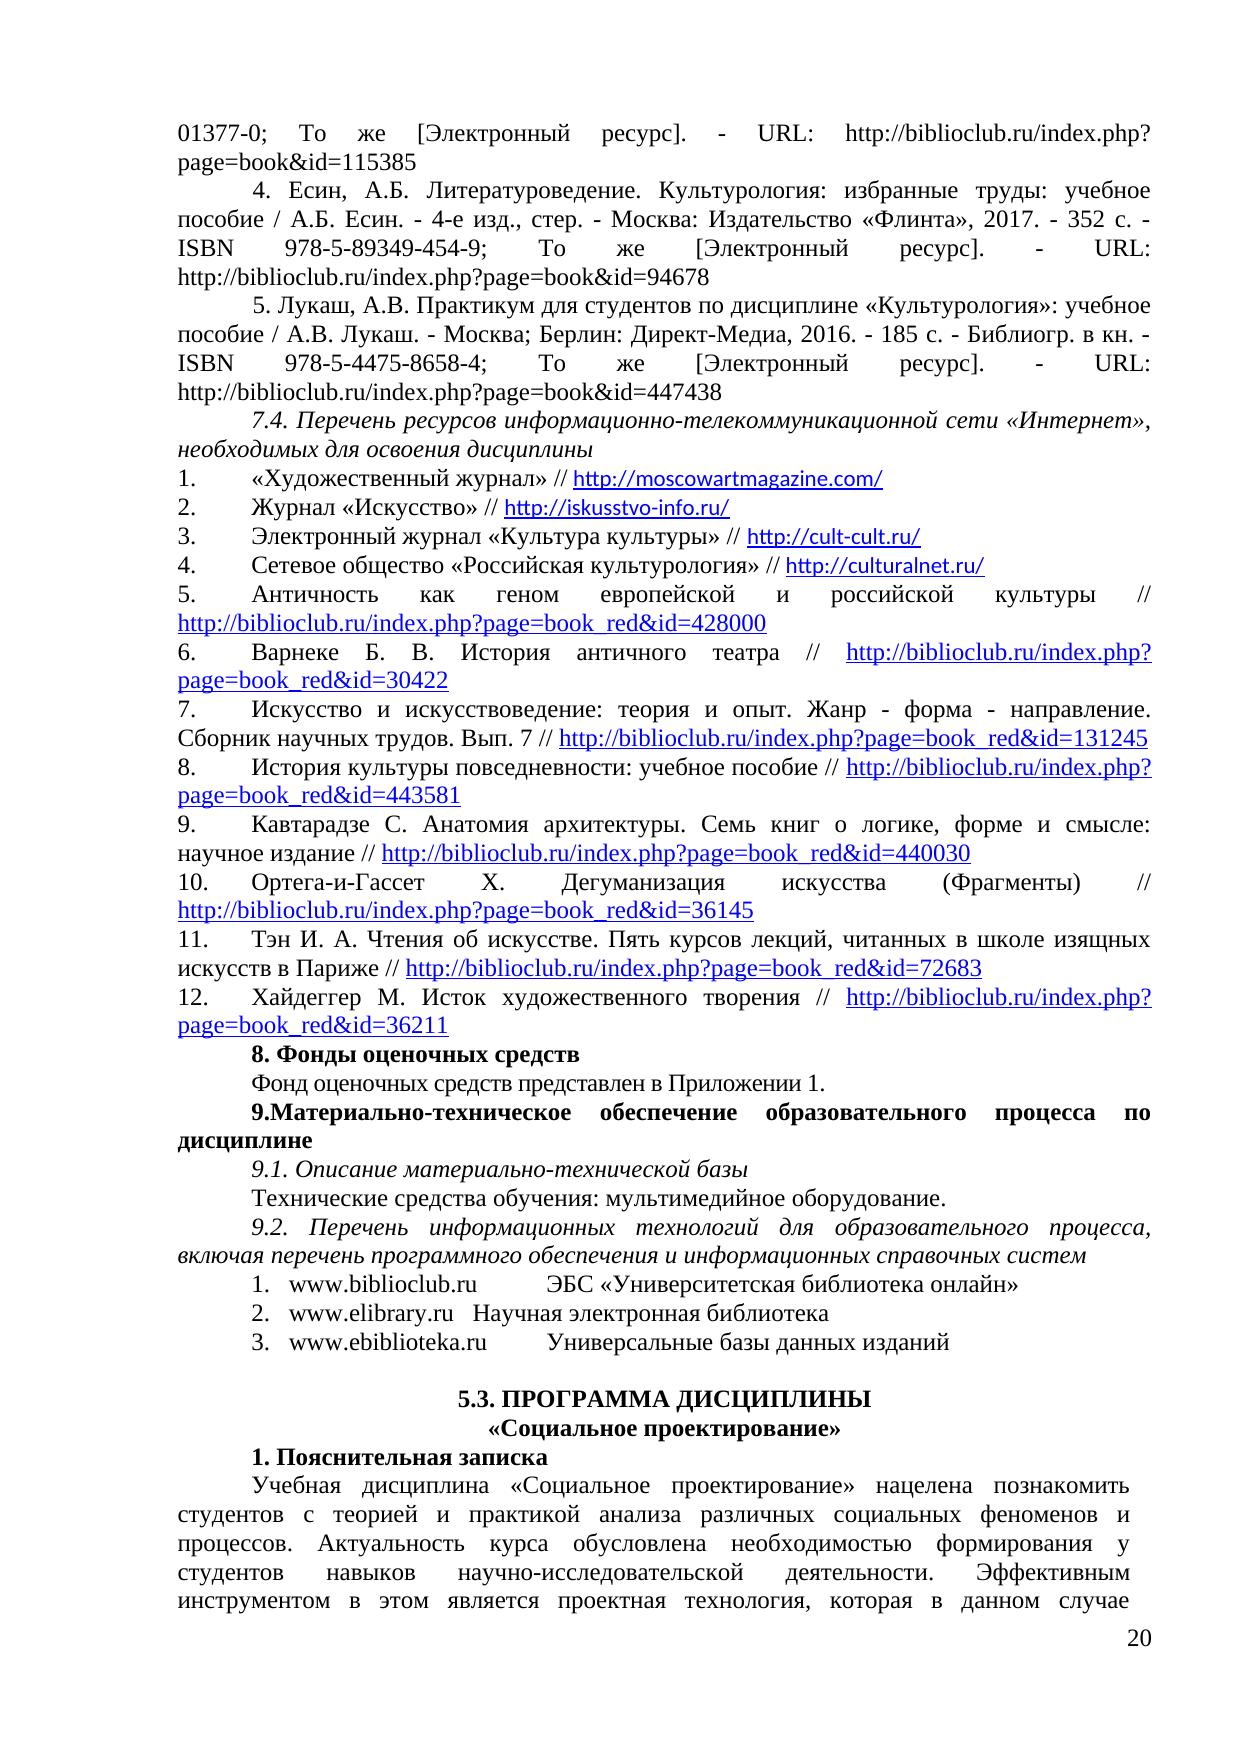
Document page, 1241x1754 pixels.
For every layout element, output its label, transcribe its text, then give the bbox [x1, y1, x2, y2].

text 1. Пояснительная записка [177, 1442, 1152, 1471]
text 5. Лукаш, А.В. Практикум для студентов по дисциплине «Культурология»: учебное пособие / А.В. Лукаш. - Москва; Берлин: Директ-Медиа, 2016. - 185 с. - Библиогр. в кн. - ISBN 978-5-4475-8658-4; То же [Электронный ресурс]. - URL: http://biblioclub.ru/index.php?page=book&id=447438 [177, 291, 1152, 406]
text Технические средства обучения: мультимедийное оборудование. [177, 1183, 1152, 1212]
list Античность как геном европейской и российской культуры // http://biblioclub.ru/index.php?page=book_red&id=428000 [177, 579, 1152, 637]
text 4. Есин, А.Б. Литературоведение. Культурология: избранные труды: учебное пособие / А.Б. Есин. - 4-е изд., стер. - Москва: Издательство «Флинта», 2017. - 352 с. - ISBN 978-5-89349-454-9; То же [Электронный ресурс]. - URL: http://biblioclub.ru/index.php?page=book&id=94678 [177, 176, 1152, 291]
text 9.1. Описание материально-технической базы [177, 1154, 1152, 1183]
list Кавтарадзе С. Анатомия архитектуры. Семь книг о логике, форме и смысле: научное издание // http://biblioclub.ru/index.php?page=book_red&id=440030 [177, 809, 1152, 867]
list Хайдеггер М. Исток художественного творения // http://biblioclub.ru/index.php?page=book_red&id=36211 [177, 982, 1152, 1039]
list www.biblioclub.ru ЭБС «Университетская библиотека онлайн» [251, 1269, 1152, 1298]
text 7.4. Перечень ресурсов информационно-телекоммуникационной сети «Интернет», необходимых для освоения дисциплины [177, 406, 1152, 463]
text 5.3. ПРОГРАММА ДИСЦИПЛИНЫ [177, 1384, 1152, 1413]
list Искусство и искусствоведение: теория и опыт. Жанр - форма - направление. Сборник научных трудов. Вып. 7 // http://biblioclub.ru/index.php?page=book_red&id=131245 [177, 694, 1152, 752]
list Сетевое общество «Российская культурология» // http://culturalnet.ru/ [177, 550, 1152, 579]
text «Социальное проектирование» [177, 1413, 1152, 1442]
list Варнеке Б. В. История античного театра // http://biblioclub.ru/index.php?page=book_red&id=30422 [177, 637, 1152, 694]
list Журнал «Искусство» // http://iskusstvo-info.ru/ [177, 492, 1152, 521]
list Ортега-и-Гассет Х. Дегуманизация искусства (Фрагменты) // http://biblioclub.ru/index.php?page=book_red&id=36145 [177, 867, 1152, 924]
text 8. Фонды оценочных средств [177, 1039, 1152, 1068]
list Электронный журнал «Культура культуры» // http://cult-cult.ru/ [177, 521, 1152, 550]
list Тэн И. А. Чтения об искусстве. Пять курсов лекций, читанных в школе изящных искусств в Париже // http://biblioclub.ru/index.php?page=book_red&id=72683 [177, 924, 1152, 982]
list www.elibrary.ru Научная электронная библиотека [251, 1298, 1152, 1327]
list «Художественный журнал» // http://moscowartmagazine.com/ [177, 463, 1152, 492]
list История культуры повседневности: учебное пособие // http://biblioclub.ru/index.php?page=book_red&id=443581 [177, 752, 1152, 809]
text 9.Материально-техническое обеспечение образовательного процесса по дисциплине [177, 1097, 1152, 1154]
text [177, 1471, 1131, 1614]
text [177, 118, 1152, 176]
list www.ebiblioteka.ru Универсальные базы данных изданий [251, 1327, 1152, 1356]
text Фонд оценочных средств представлен в Приложении 1. [177, 1068, 1152, 1097]
text 9.2. Перечень информационных технологий для образовательного процесса, включая перечень программного обеспечения и информационных справочных систем [177, 1212, 1152, 1269]
